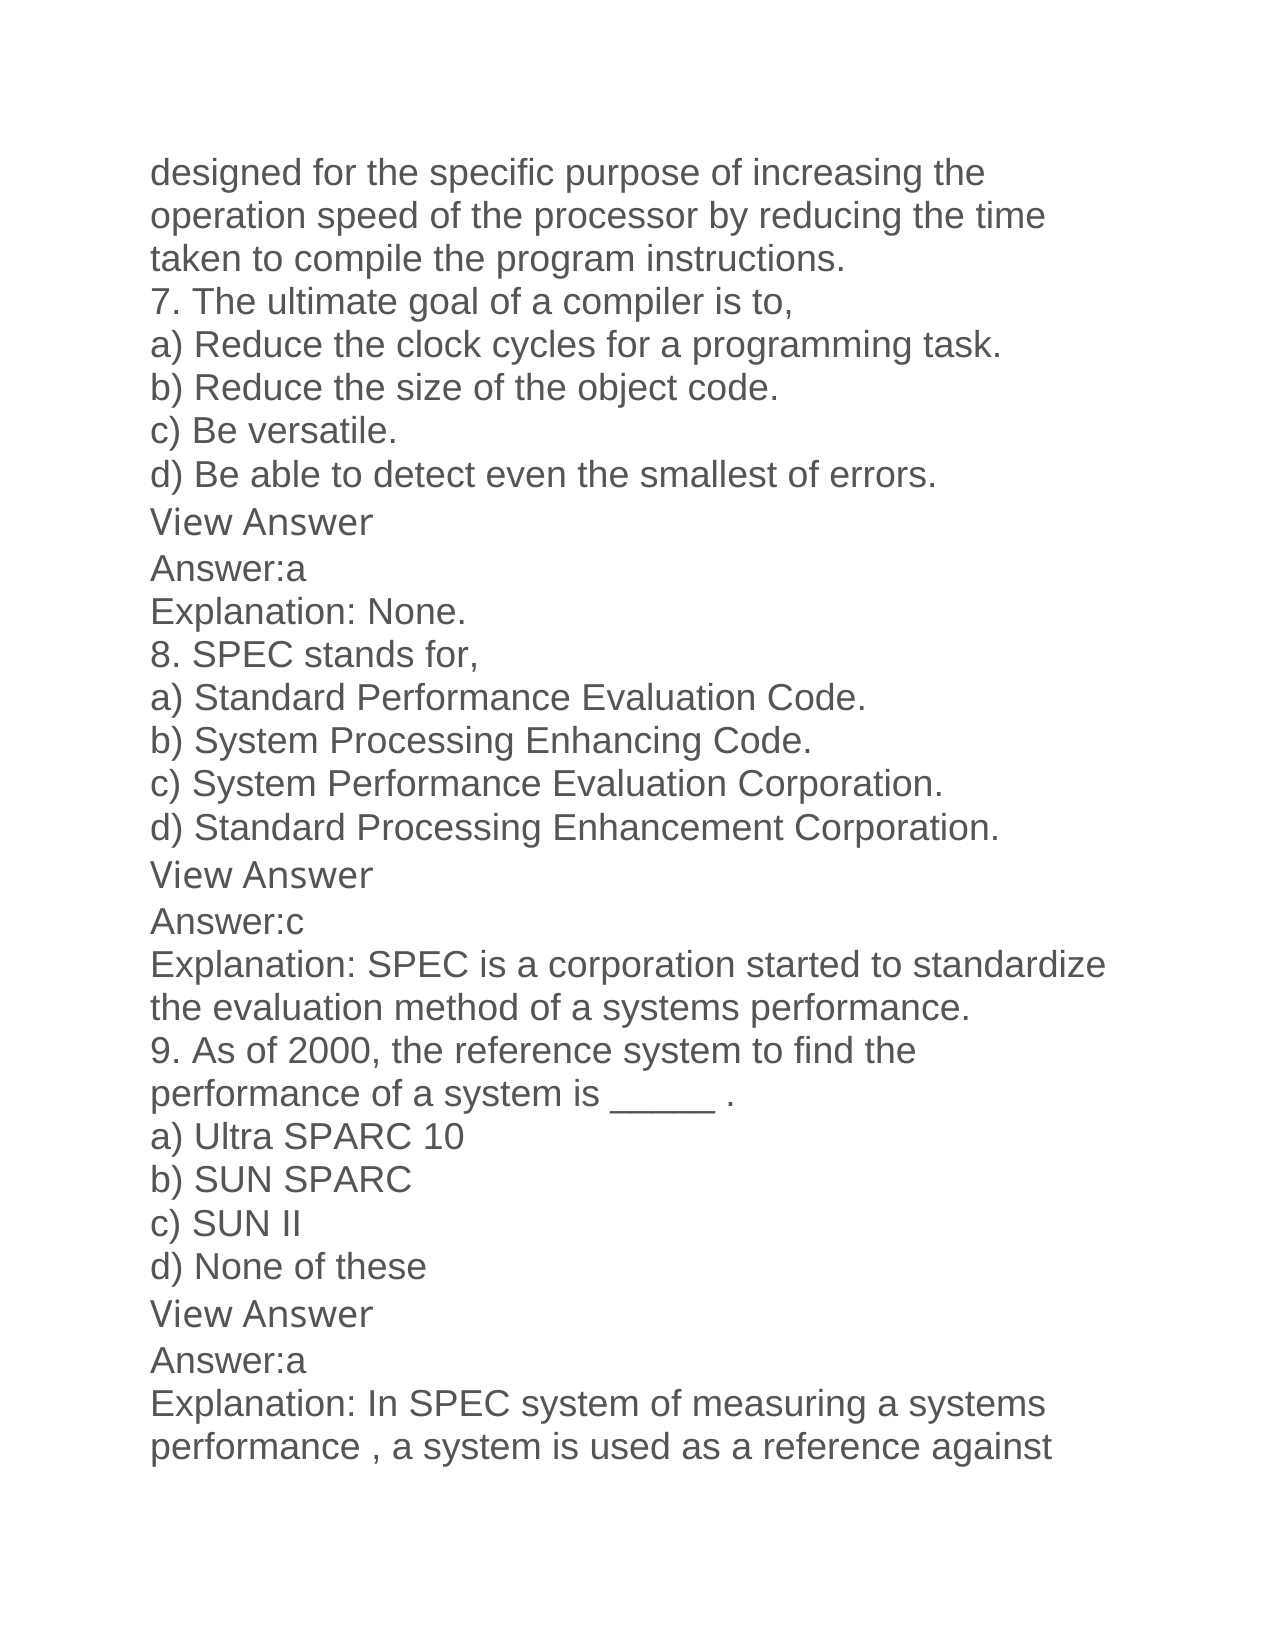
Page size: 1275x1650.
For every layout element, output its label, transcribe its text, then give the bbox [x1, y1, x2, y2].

text 7. The ultimate goal of a compiler is to, a) Reduce the clock cycles for a programming task. b) Reduce the size of the object code. c) Be versatile. d) Be able to detect even the smallest of errors. View Answer [150, 279, 1125, 546]
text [150, 150, 1125, 279]
text Answer:a Explanation: None. [150, 546, 1125, 632]
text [150, 1338, 1125, 1467]
text 9. As of 2000, the reference system to find the performance of a system is _____ . a) Ultra SPARC 10 b) SUN SPARC c) SUN II d) None of these View Answer [150, 1028, 1125, 1338]
text 8. SPEC stands for, a) Standard Performance Evaluation Code. b) System Processing Enhancing Code. c) System Performance Evaluation Corporation. d) Standard Processing Enhancement Corporation. View Answer [150, 632, 1125, 899]
text Answer:c Explanation: SPEC is a corporation started to standardize the evaluation method of a systems performance. [150, 899, 1125, 1028]
